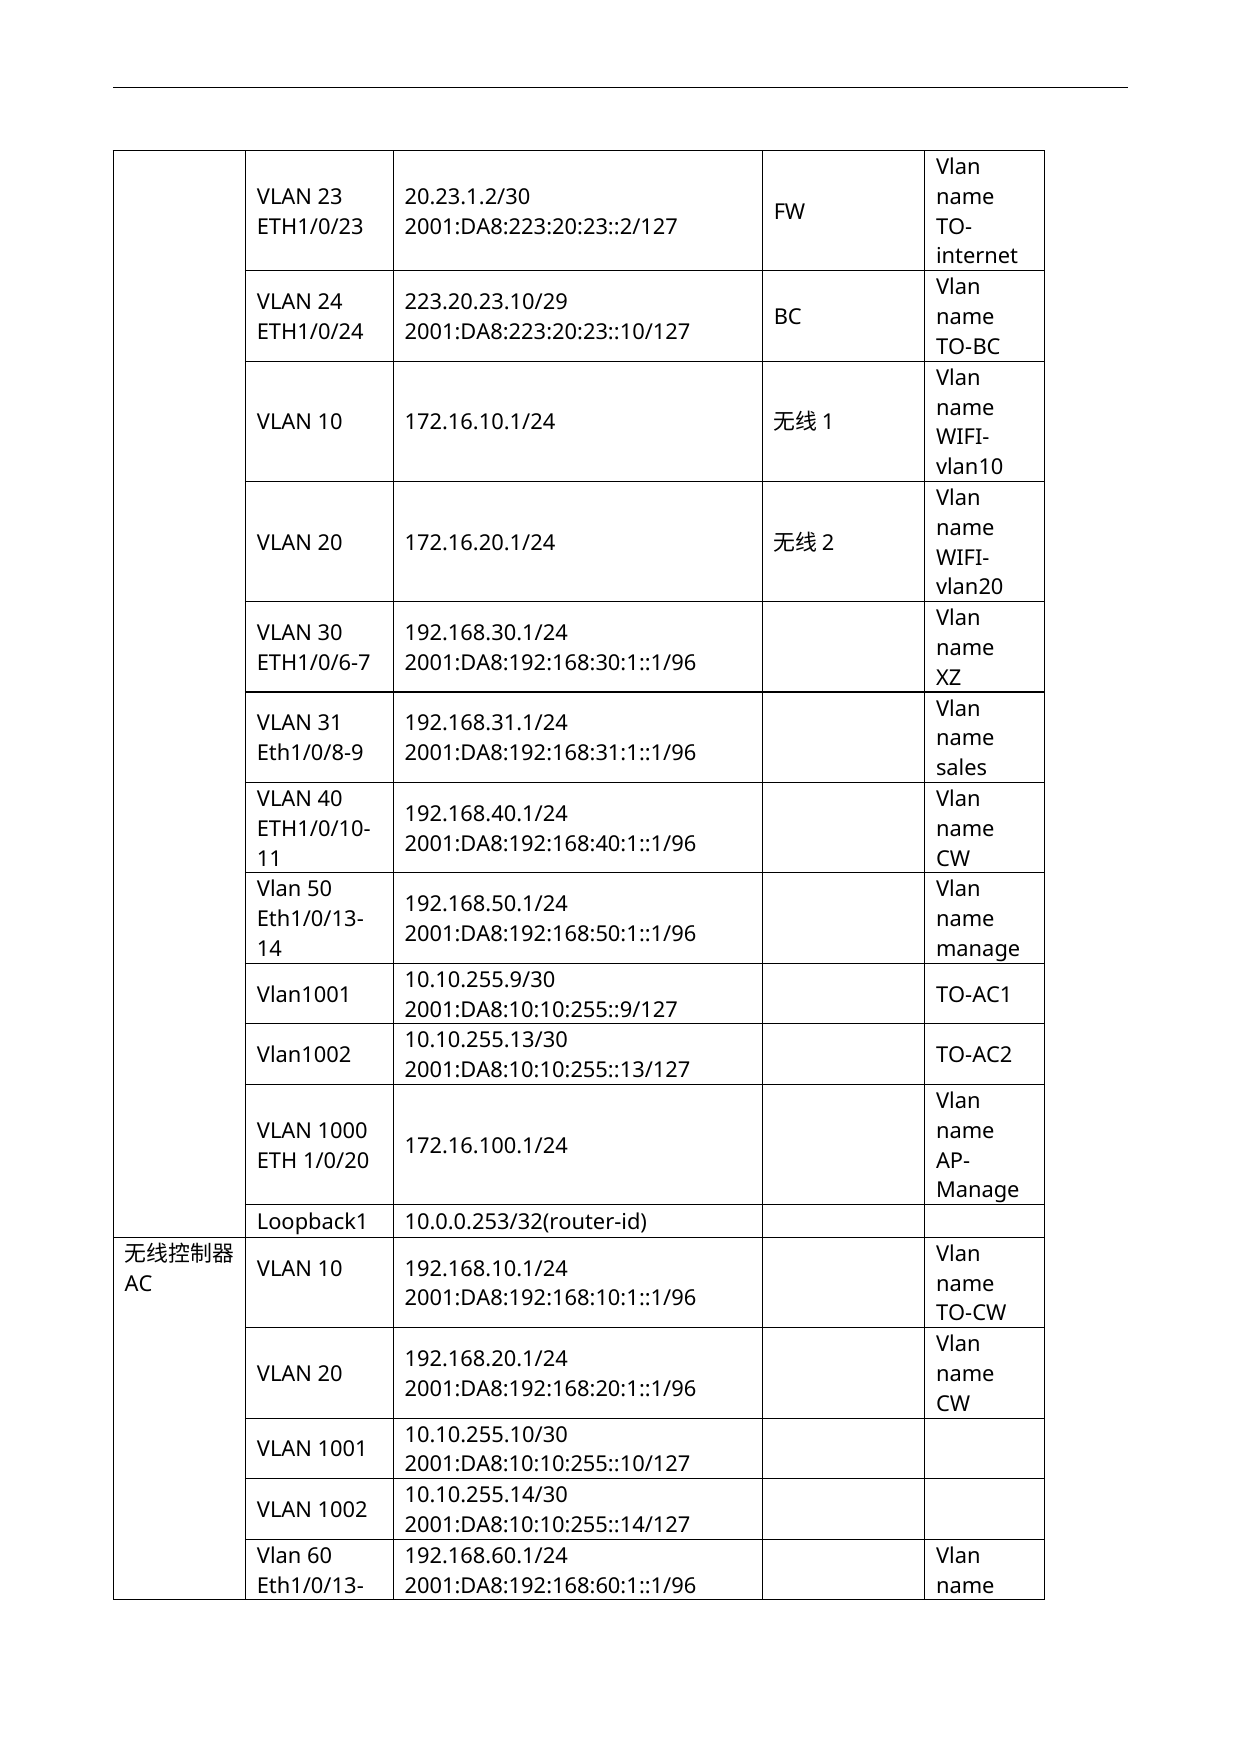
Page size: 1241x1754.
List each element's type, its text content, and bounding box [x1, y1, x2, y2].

table_cell FW [763, 151, 924, 270]
table_cell [925, 1419, 1044, 1478]
table_cell [763, 783, 924, 872]
table_cell [763, 1085, 924, 1204]
table_cell [763, 873, 924, 963]
table_cell VLAN 20 [246, 1328, 393, 1417]
table_cell Vlan name WIFI-vlan20 [925, 482, 1044, 601]
table_cell Vlan1001 [246, 964, 393, 1023]
table_cell Vlan name CW [925, 783, 1044, 872]
table_cell [763, 1328, 924, 1417]
table_cell 223.20.23.10/29 2001:DA8:223:20:23::10/127 [394, 271, 762, 361]
table_cell VLAN 24 ETH1/0/24 [246, 271, 393, 361]
table_cell 192.168.50.1/24 2001:DA8:192:168:50:1::1/96 [394, 873, 762, 963]
table_cell VLAN 40 ETH1/0/10-11 [246, 783, 393, 872]
table_cell 192.168.30.1/24 2001:DA8:192:168:30:1::1/96 [394, 602, 762, 691]
table_cell 192.168.31.1/24 2001:DA8:192:168:31:1::1/96 [394, 693, 762, 782]
table_cell [763, 1238, 924, 1327]
table_cell Vlan1002 [246, 1024, 393, 1084]
table_cell [763, 964, 924, 1023]
table_cell [925, 1205, 1044, 1237]
table_cell 无线2 [763, 482, 924, 601]
table_cell 192.168.10.1/24 2001:DA8:192:168:10:1::1/96 [394, 1238, 762, 1327]
table_cell 10.10.255.10/30 2001:DA8:10:10:255::10/127 [394, 1419, 762, 1478]
table_cell Vlan name TO-BC [925, 271, 1044, 361]
table_cell Vlan name TO-CW [925, 1238, 1044, 1327]
table_cell VLAN 23 ETH1/0/23 [246, 151, 393, 270]
table_cell [763, 693, 924, 782]
table_cell 192.168.40.1/24 2001:DA8:192:168:40:1::1/96 [394, 783, 762, 872]
table_cell 无线1 [763, 362, 924, 481]
table_cell VLAN 31 Eth1/0/8-9 [246, 693, 393, 782]
table_cell VLAN 1002 [246, 1479, 393, 1539]
table_cell Vlan name XZ [925, 602, 1044, 691]
table_cell 172.16.100.1/24 [394, 1085, 762, 1204]
table_cell 192.168.20.1/24 2001:DA8:192:168:20:1::1/96 [394, 1328, 762, 1417]
table_cell VLAN 20 [246, 482, 393, 601]
table_cell [763, 1479, 924, 1539]
table_cell 20.23.1.2/30 2001:DA8:223:20:23::2/127 [394, 151, 762, 270]
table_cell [246, 1540, 393, 1599]
table_cell Vlan name CW [925, 1328, 1044, 1417]
table_cell VLAN 1001 [246, 1419, 393, 1478]
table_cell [394, 1540, 762, 1599]
table_cell VLAN 30 ETH1/0/6-7 [246, 602, 393, 691]
table_cell 10.10.255.14/30 2001:DA8:10:10:255::14/127 [394, 1479, 762, 1539]
table_cell TO-AC2 [925, 1024, 1044, 1084]
table_cell Vlan 50 Eth1/0/13-14 [246, 873, 393, 963]
table_cell [763, 1205, 924, 1237]
table_cell Vlan name manage [925, 873, 1044, 963]
table_cell 10.10.255.13/30 2001:DA8:10:10:255::13/127 [394, 1024, 762, 1084]
table_cell VLAN 10 [246, 362, 393, 481]
table_cell TO-AC1 [925, 964, 1044, 1023]
table_cell [763, 1540, 924, 1599]
table_cell Vlan name TO-internet [925, 151, 1044, 270]
table_cell 10.0.0.253/32(router-id) [394, 1205, 762, 1237]
table_cell VLAN 1000 ETH 1/0/20 [246, 1085, 393, 1204]
table_cell [925, 1479, 1044, 1539]
table_cell 10.10.255.9/30 2001:DA8:10:10:255::9/127 [394, 964, 762, 1023]
table_cell Vlan name WIFI-vlan10 [925, 362, 1044, 481]
table_cell [763, 602, 924, 691]
table_cell BC [763, 271, 924, 361]
table_cell Vlan name sales [925, 1540, 1044, 1599]
table_cell Loopback1 [246, 1205, 393, 1237]
table_cell 172.16.20.1/24 [394, 482, 762, 601]
table_cell [763, 1419, 924, 1478]
table_cell VLAN 10 [246, 1238, 393, 1327]
table_cell Vlan name sales [925, 693, 1044, 782]
table_cell 172.16.10.1/24 [394, 362, 762, 481]
table_cell 无线控制器 AC [114, 1238, 245, 1599]
table_cell [763, 1024, 924, 1084]
table_cell Vlan name AP-Manage [925, 1085, 1044, 1204]
